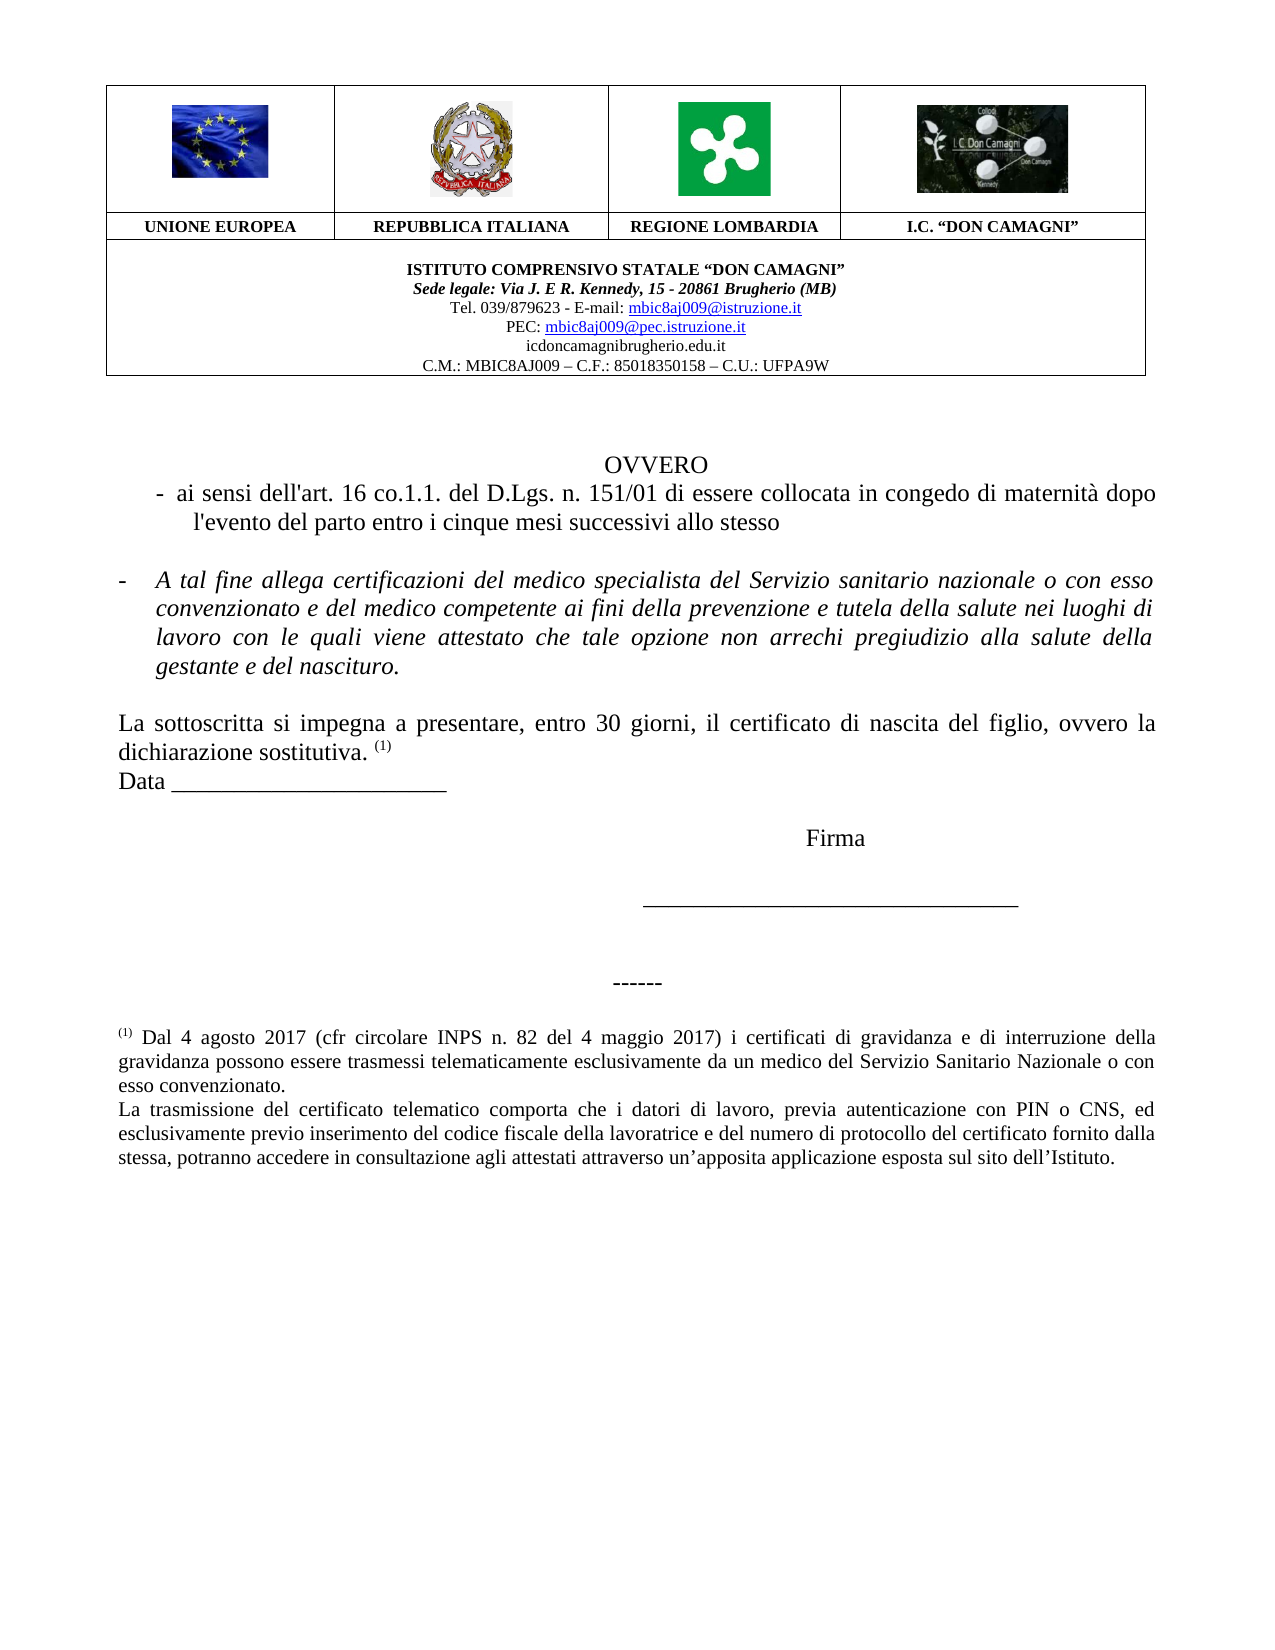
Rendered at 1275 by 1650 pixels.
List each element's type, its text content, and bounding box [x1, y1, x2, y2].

text OVVERO [156, 450, 1157, 478]
list A tal fine allega certificazioni del medico specialista del Servizio sanitario nazionale o con esso convenzionato e del medico competente ai fini della prevenzione e tutela della salute nei luoghi di lavoro con le quali viene attestato che tale opzione non arrechi pregiudizio alla salute della gestante e del nascituro. [118, 565, 1157, 680]
text (1) Dal 4 agosto 2017 (cfr circolare INPS n. 82 del 4 maggio 2017) i certificati di gravidanza e di interruzione della gravidanza possono essere trasmessi telematicamente esclusivamente da un medico del Servizio Sanitario Nazionale o con esso convenzionato. [118, 1025, 1157, 1097]
picture [678, 102, 771, 196]
picture [917, 105, 1069, 193]
text ------ [118, 967, 1157, 996]
list ai sensi dell'art. 16 co.1.1. del D.Lgs. n. 151/01 di essere collocata in congedo di maternità dopo l'evento del parto entro i cinque mesi successivi allo stesso [156, 478, 1157, 536]
text ______________________________ [118, 881, 1157, 910]
text Firma [118, 823, 1157, 852]
text La trasmissione del certificato telematico comporta che i datori di lavoro, previa autenticazione con PIN o CNS, ed esclusivamente previo inserimento del codice fiscale della lavoratrice e del numero di protocollo del certificato fornito dalla stessa, potranno accedere in consultazione agli attestati attraverso un’apposita applicazione esposta sul sito dell’Istituto. [118, 1097, 1157, 1169]
picture [430, 101, 513, 197]
picture [172, 105, 269, 178]
text La sottoscritta si impegna a presentare, entro 30 giorni, il certificato di nascita del figlio, ovvero la dichiarazione sostitutiva. (1) [118, 708, 1157, 766]
text Data ______________________ [118, 766, 1157, 795]
